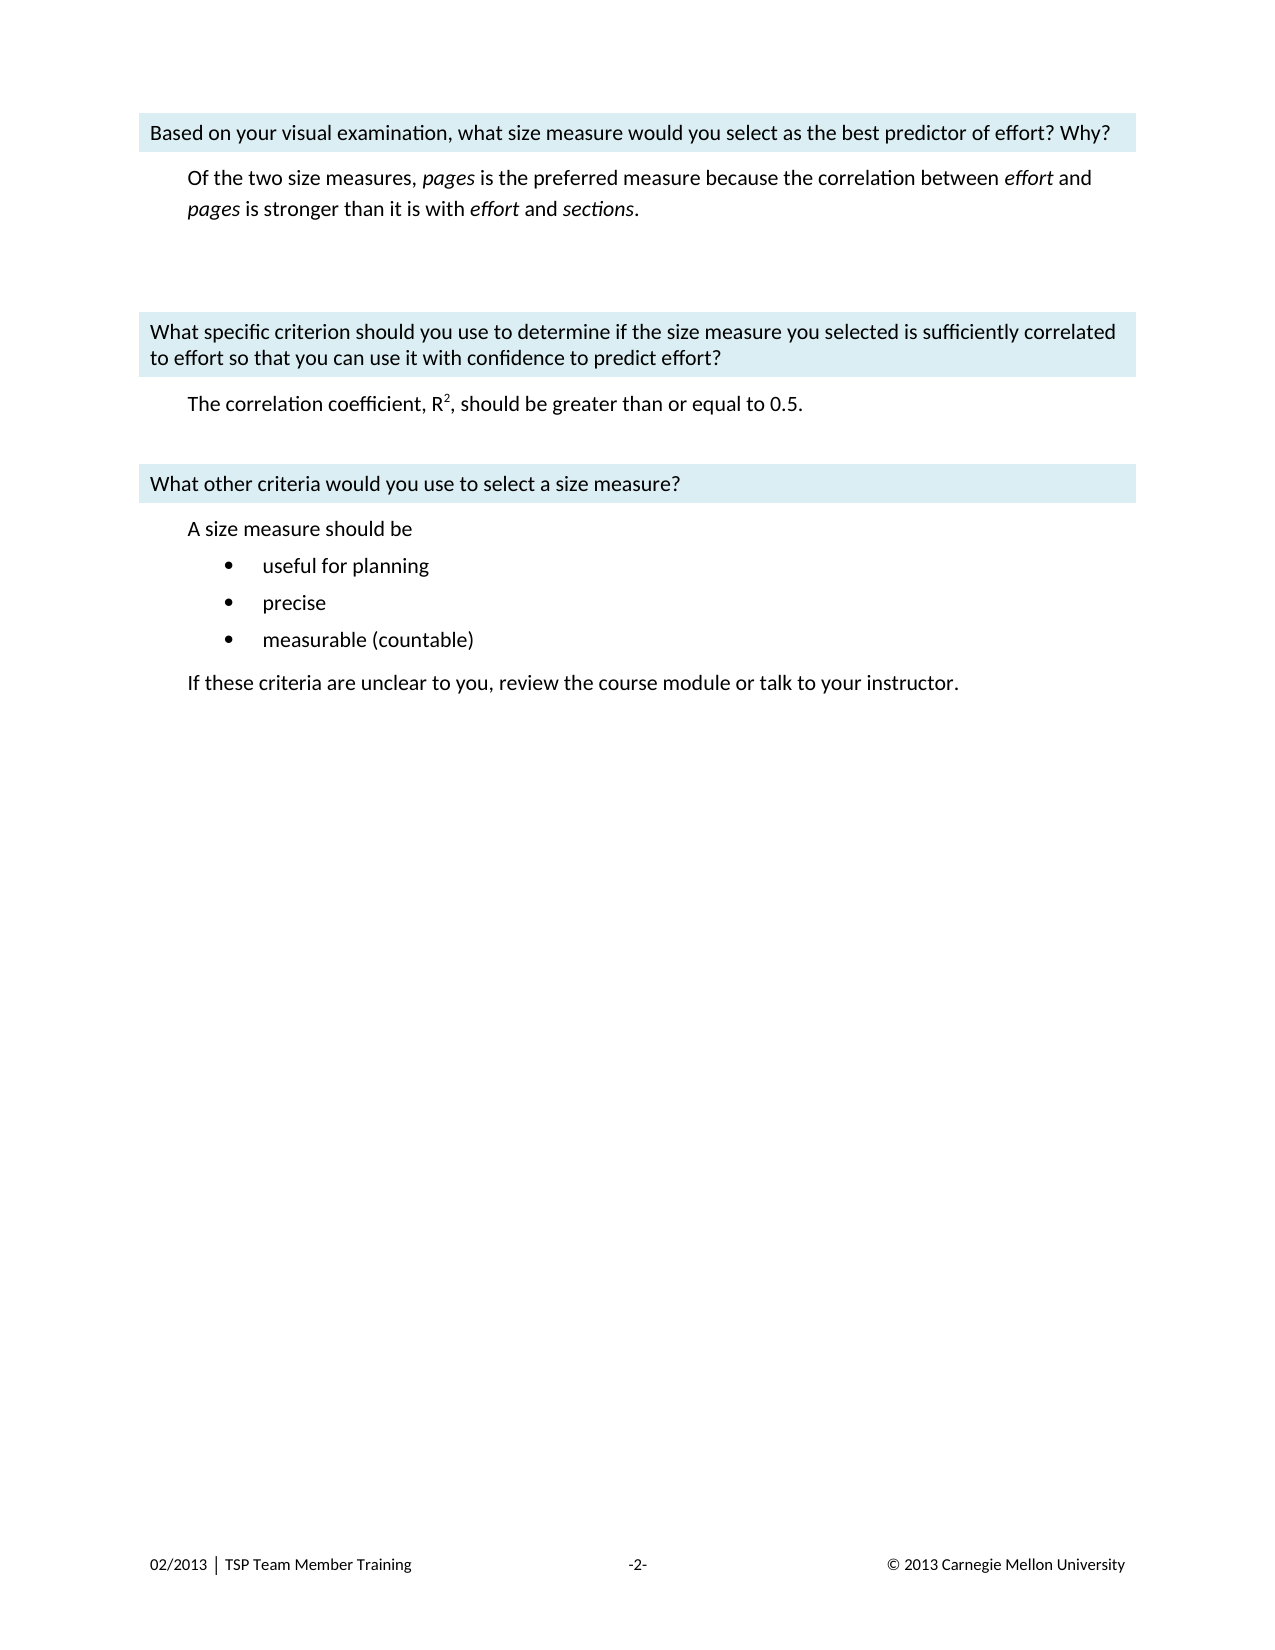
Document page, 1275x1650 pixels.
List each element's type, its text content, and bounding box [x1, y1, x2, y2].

text A size measure should be [187, 515, 1125, 542]
list precise [225, 589, 1125, 616]
text Of the two size measures, pages is the preferred measure because the correlation between effort and pages is stronger than it is with effort and sections. [187, 164, 1125, 221]
list useful for planning [225, 552, 1125, 579]
text The correlation coefficient, R2, should be greater than or equal to 0.5. [187, 390, 1125, 417]
table_header Based on your visual examination, what size measure would you select as the best predictor of effort? Why? [139, 113, 1136, 152]
list measurable (countable) [225, 626, 1125, 653]
table_header What other criteria would you use to select a size measure? [139, 464, 1136, 503]
text If these criteria are unclear to you, review the course module or talk to your instructor. [187, 669, 1125, 696]
table_header What specific criterion should you use to determine if the size measure you selected is sufficiently correlated to effort so that you can use it with confidence to predict effort? [139, 312, 1136, 377]
